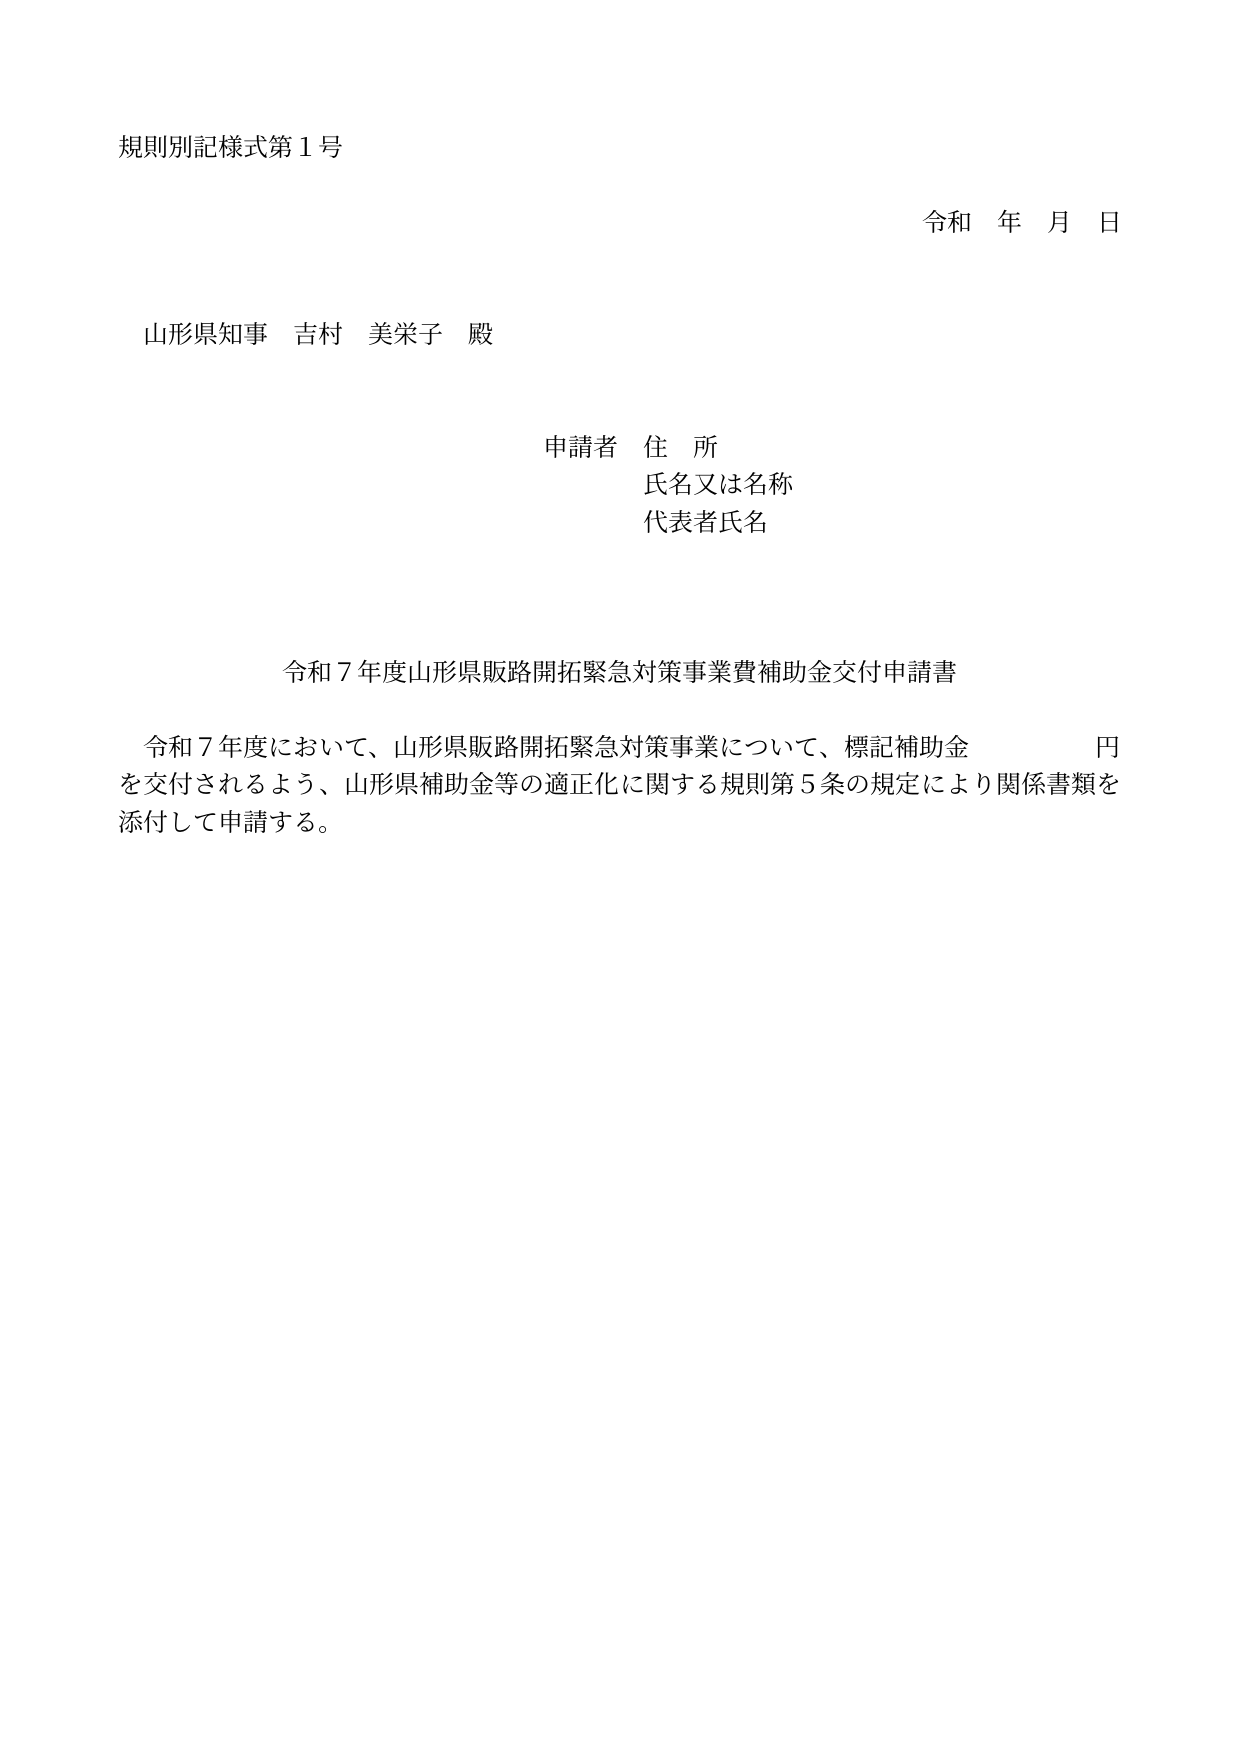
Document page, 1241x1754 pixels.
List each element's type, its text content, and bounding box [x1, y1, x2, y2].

text 申請者 住 所 [118, 427, 1122, 464]
text 令和 年 月 日 [118, 202, 1122, 239]
text 令和７年度において、山形県販路開拓緊急対策事業について、標記補助金 円を交付されるよう、山形県補助金等の適正化に関する規則第５条の規定により関係書類を添付して申請する。 [118, 727, 1122, 839]
text 氏名又は名称 [118, 464, 1122, 502]
text 山形県知事 吉村 美栄子 殿 [118, 314, 1122, 352]
text 代表者氏名 [118, 502, 1122, 539]
text 規則別記様式第１号 [118, 127, 1122, 164]
text 令和７年度山形県販路開拓緊急対策事業費補助金交付申請書 [118, 652, 1122, 689]
